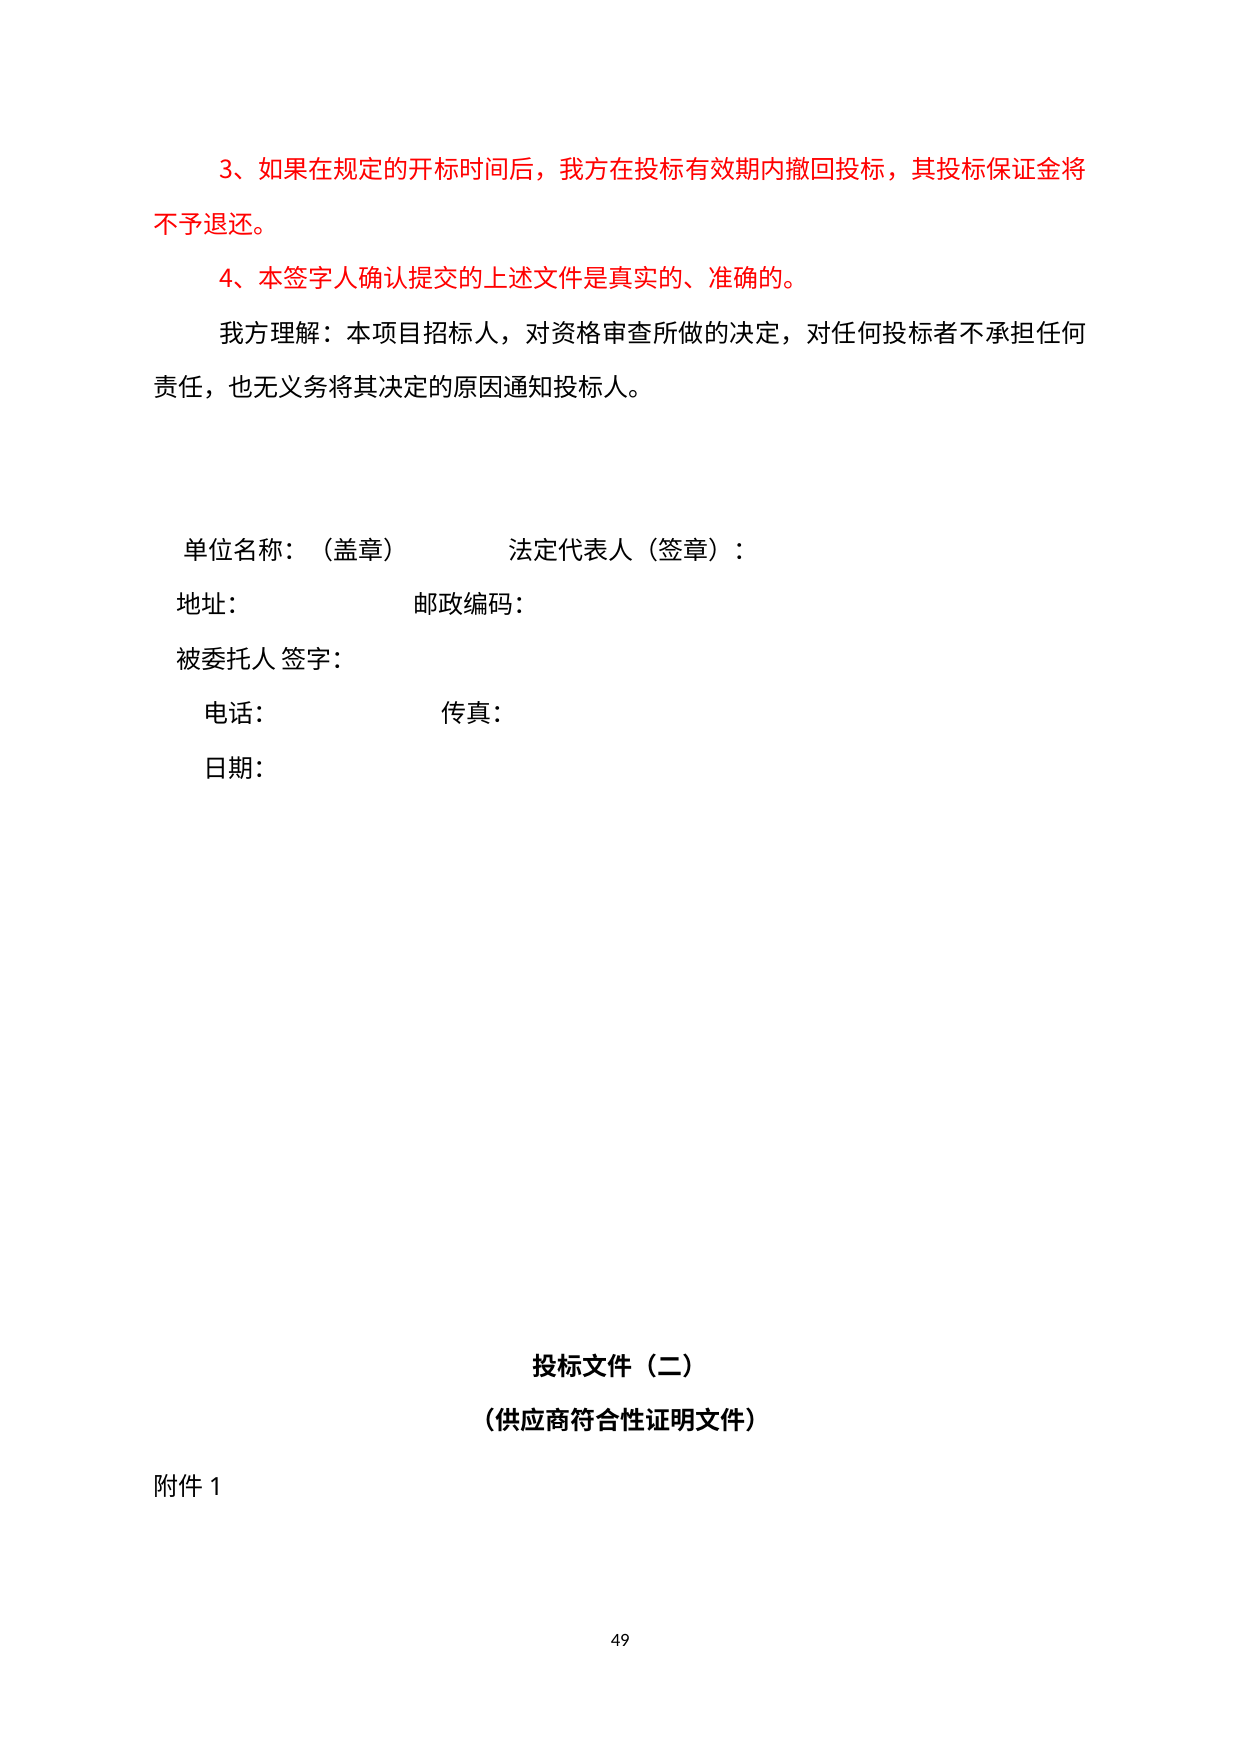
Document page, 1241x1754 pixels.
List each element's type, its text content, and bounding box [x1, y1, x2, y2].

text 3、如果在规定的开标时间后，我方在投标有效期内撤回投标，其投标保证金将不予退还。 [153, 150, 1088, 241]
text 地址： 邮政编码： [153, 585, 1087, 621]
text （供应商符合性证明文件） [153, 1401, 1087, 1437]
text 日期： [153, 748, 1087, 784]
text 被委托人 签字： [153, 639, 1087, 676]
text 电话： 传真： [153, 694, 1087, 730]
text 单位名称：（盖章） 法定代表人（签章）： [153, 531, 1087, 567]
text 我方理解：本项目招标人，对资格审查所做的决定，对任何投标者不承担任何责任，也无义务将其决定的原因通知投标人。 [153, 313, 1088, 404]
text 投标文件（二） [153, 1346, 1087, 1382]
text 附件1 [153, 1455, 1087, 1505]
text 4、本签字人确认提交的上述文件是真实的、准确的。 [153, 259, 1088, 295]
